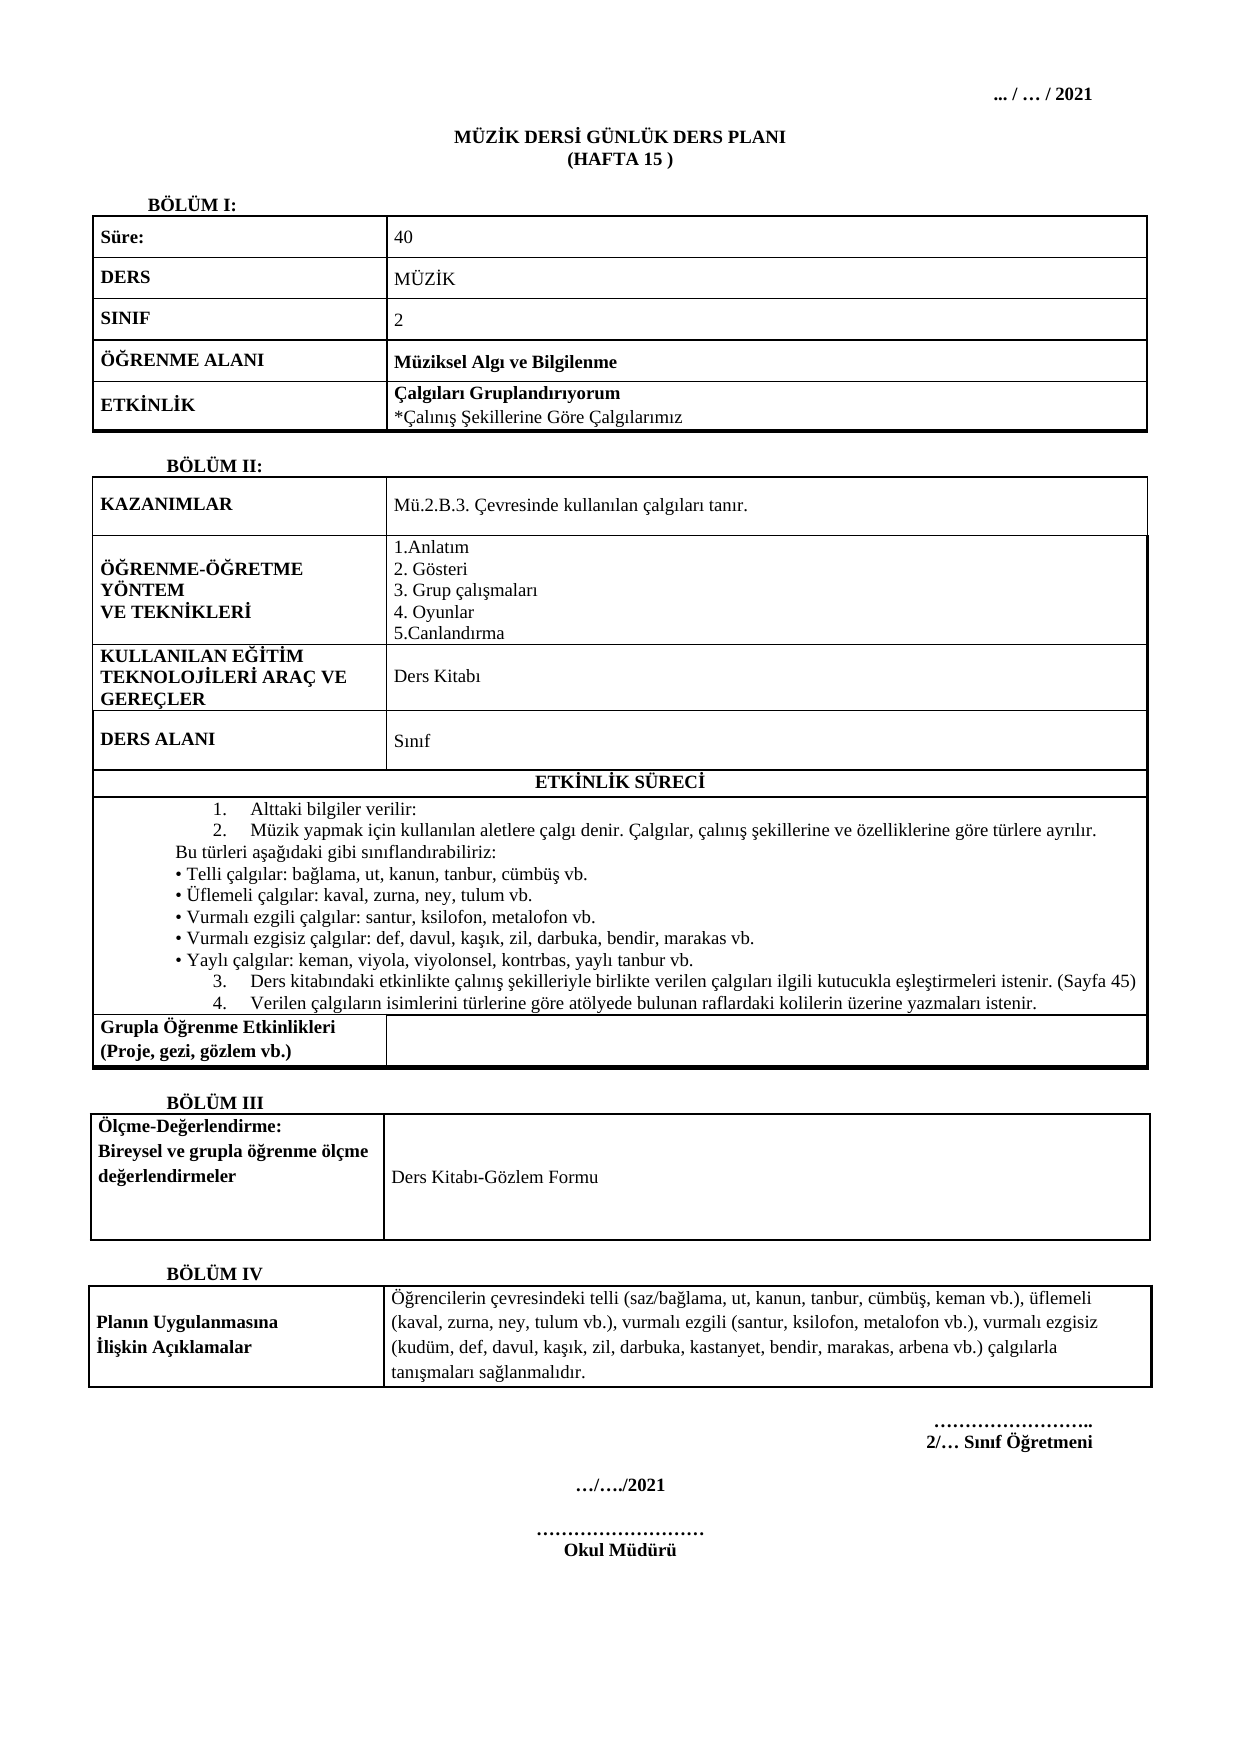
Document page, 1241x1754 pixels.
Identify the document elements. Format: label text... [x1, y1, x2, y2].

table_cell ÖĞRENME ALANI [94, 341, 386, 381]
table_cell SINIF [94, 299, 386, 339]
text Okul Müdürü [148, 1539, 1093, 1561]
table_cell MÜZİK [388, 258, 1146, 298]
table_cell DERS ALANI [94, 711, 386, 769]
text (HAFTA 15 ) [148, 148, 1093, 169]
table_cell DERS [94, 258, 386, 298]
table_cell Grupla Öğrenme Etkinlikleri (Proje, gezi, gözlem vb.) [94, 1015, 386, 1065]
table_cell 1.Anlatım 2. Gösteri 3. Grup çalışmaları 4. Oyunlar 5.Canlandırma [387, 536, 1146, 644]
text …/…./2021 [148, 1474, 1093, 1496]
table_cell KULLANILAN EĞİTİM TEKNOLOJİLERİ ARAÇ VE GEREÇLER [93, 645, 386, 709]
table_header Planın Uygulanmasına İlişkin Açıklamalar [90, 1287, 383, 1386]
subtitle BÖLÜM III [148, 1092, 1093, 1113]
table_cell Müziksel Algı ve Bilgilenme [388, 341, 1146, 381]
table_header KAZANIMLAR [93, 478, 386, 535]
table_header Ders Kitabı-Gözlem Formu [385, 1115, 1149, 1239]
text …………………….. [148, 1410, 1093, 1431]
text BÖLÜM II: [148, 455, 1093, 476]
text ……………………… [148, 1517, 1093, 1539]
text ... / … / 2021 [148, 83, 1093, 105]
table_cell ÖĞRENME-ÖĞRETME YÖNTEM VE TEKNİKLERİ [93, 536, 386, 644]
table_cell Sınıf [387, 711, 1146, 769]
table_header Süre: [94, 217, 386, 256]
table_header Ölçme-Değerlendirme: Bireysel ve grupla öğrenme ölçme değerlendirmeler [92, 1115, 383, 1239]
text 2/… Sınıf Öğretmeni [148, 1431, 1093, 1453]
table_cell [387, 1016, 1146, 1065]
table_cell ETKİNLİK SÜRECİ [94, 771, 1146, 796]
table_header Öğrencilerin çevresindeki telli (saz/bağlama, ut, kanun, tanbur, cümbüş, keman vb.), üflemeli (kaval, zurna, ney, tulum vb.), vurmalı ezgili (santur, ksilofon, metalofon vb.), vurmalı ezgisiz (kudüm, def, davul, kaşık, zil, darbuka, kastanyet, bendir, marakas, arbena vb.) çalgılarla tanışmaları sağlanmalıdır. [385, 1287, 1150, 1386]
table_cell Çalgıları Gruplandırıyorum *Çalınış Şekillerine Göre Çalgılarımız [388, 382, 1146, 429]
table_header Mü.2.B.3. Çevresinde kullanılan çalgıları tanır. [387, 478, 1147, 535]
text MÜZİK DERSİ GÜNLÜK DERS PLANI [148, 126, 1093, 148]
table_header 40 [388, 217, 1146, 256]
text BÖLÜM I: [148, 193, 1093, 215]
table_cell Ders Kitabı [387, 645, 1146, 709]
subtitle BÖLÜM IV [148, 1263, 1093, 1284]
table_cell 2 [388, 299, 1146, 339]
table_cell ETKİNLİK [94, 382, 386, 429]
table_cell Alttaki bilgiler verilir: Müzik yapmak için kullanılan aletlere çalgı denir. Çalgılar, çalınış şekillerine ve özelliklerine göre türlere ayrılır. Bu türleri aşağıdaki gibi sınıflandırabiliriz: • Telli çalgılar: bağlama, ut, kanun, tanbur, cümbüş vb. • Üflemeli çalgılar: kaval, zurna, ney, tulum vb. • Vurmalı ezgili çalgılar: santur, ksilofon, metalofon vb. • Vurmalı ezgisiz çalgılar: def, davul, kaşık, zil, darbuka, bendir, marakas vb. • Yaylı çalgılar: keman, viyola, viyolonsel, kontrbas, yaylı tanbur vb. Ders kitabındaki etkinlikte çalınış şekilleriyle birlikte verilen çalgıları ilgili kutucukla eşleştirmeleri istenir. (Sayfa 45) Verilen çalgıların isimlerini türlerine göre atölyede bulunan raflardaki kolilerin üzerine yazmaları istenir. [94, 798, 1146, 1013]
